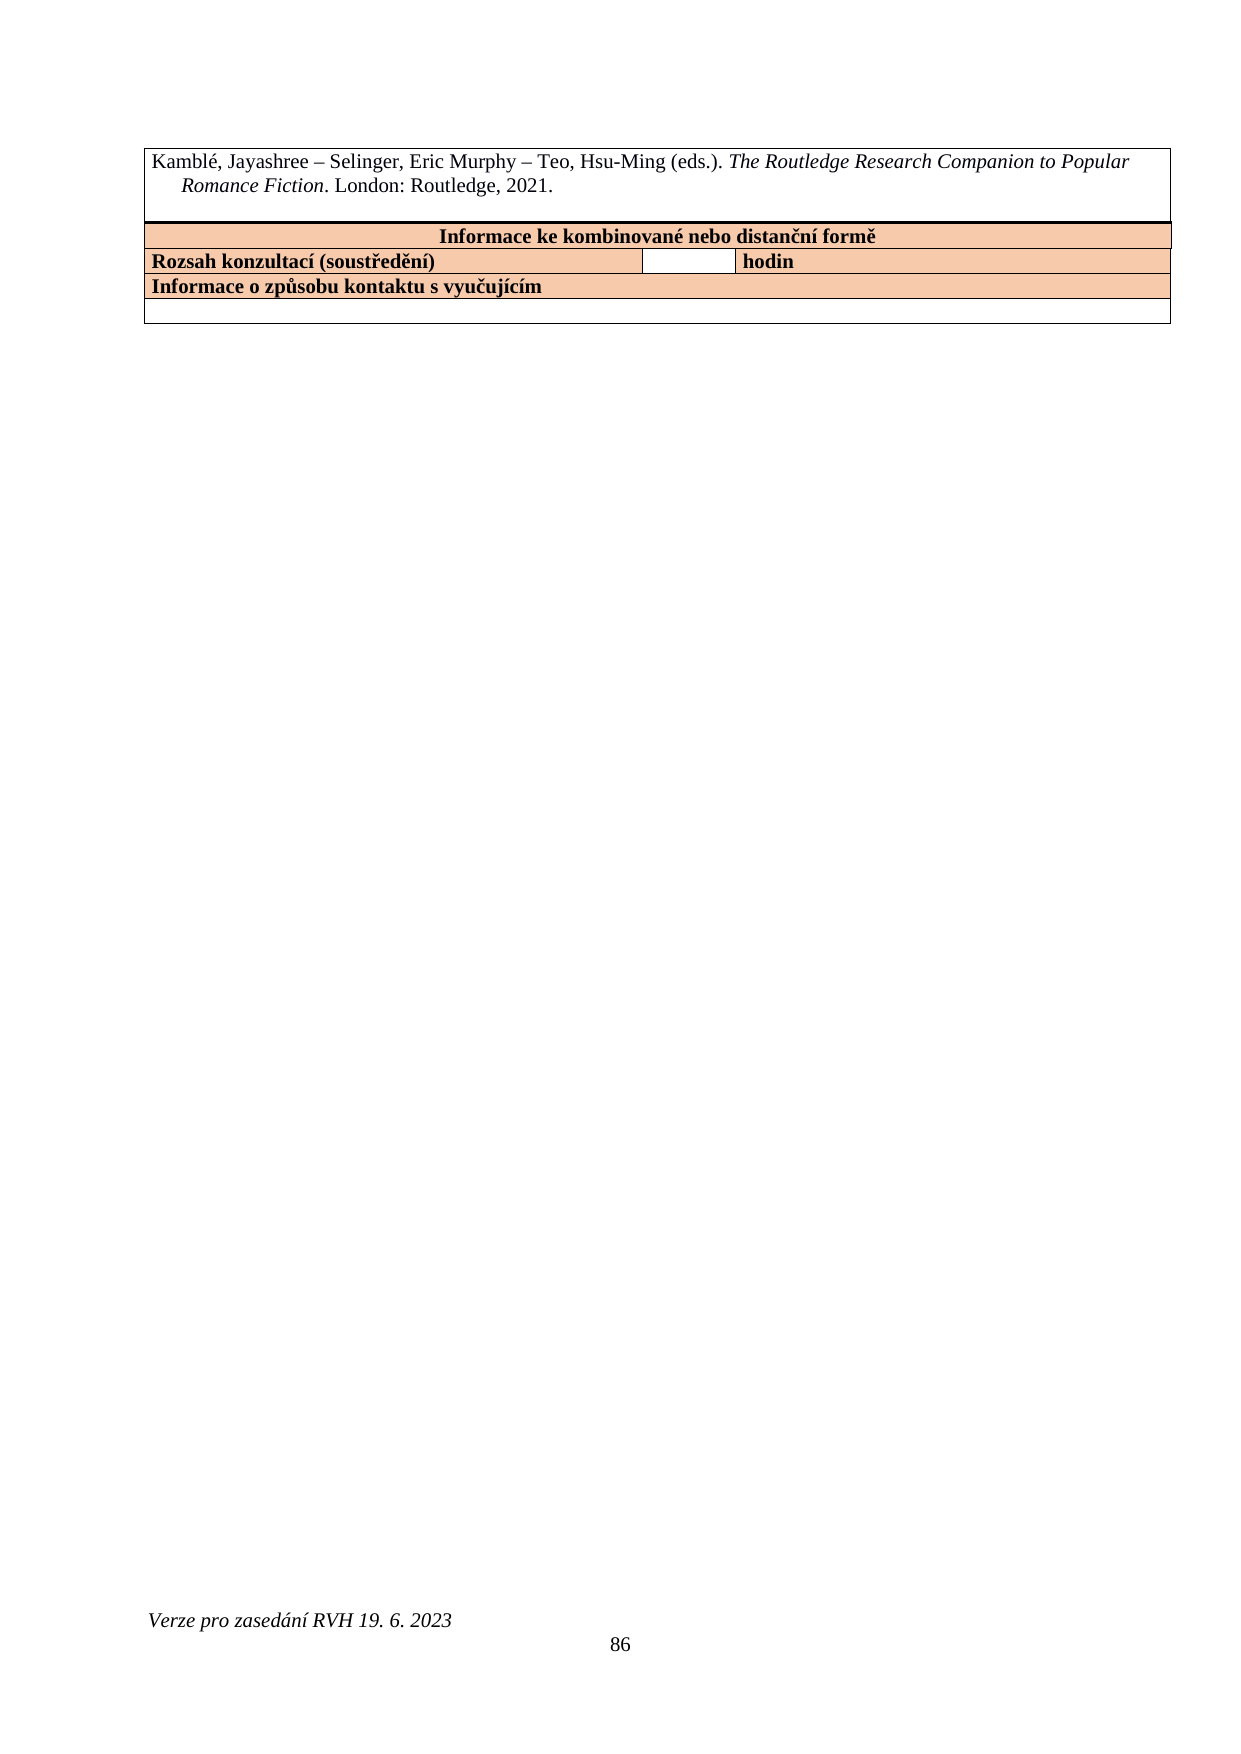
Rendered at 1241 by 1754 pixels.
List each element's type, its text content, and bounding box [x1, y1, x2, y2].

table_cell Informace o způsobu kontaktu s vyučujícím [145, 274, 1170, 298]
table_cell Rozsah konzultací (soustředění) [145, 249, 642, 273]
table_cell hodin [736, 249, 1170, 273]
table_cell [145, 299, 1170, 323]
table_cell [643, 249, 735, 273]
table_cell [145, 149, 1170, 221]
table_cell Informace ke kombinované nebo distanční formě [145, 224, 1171, 248]
